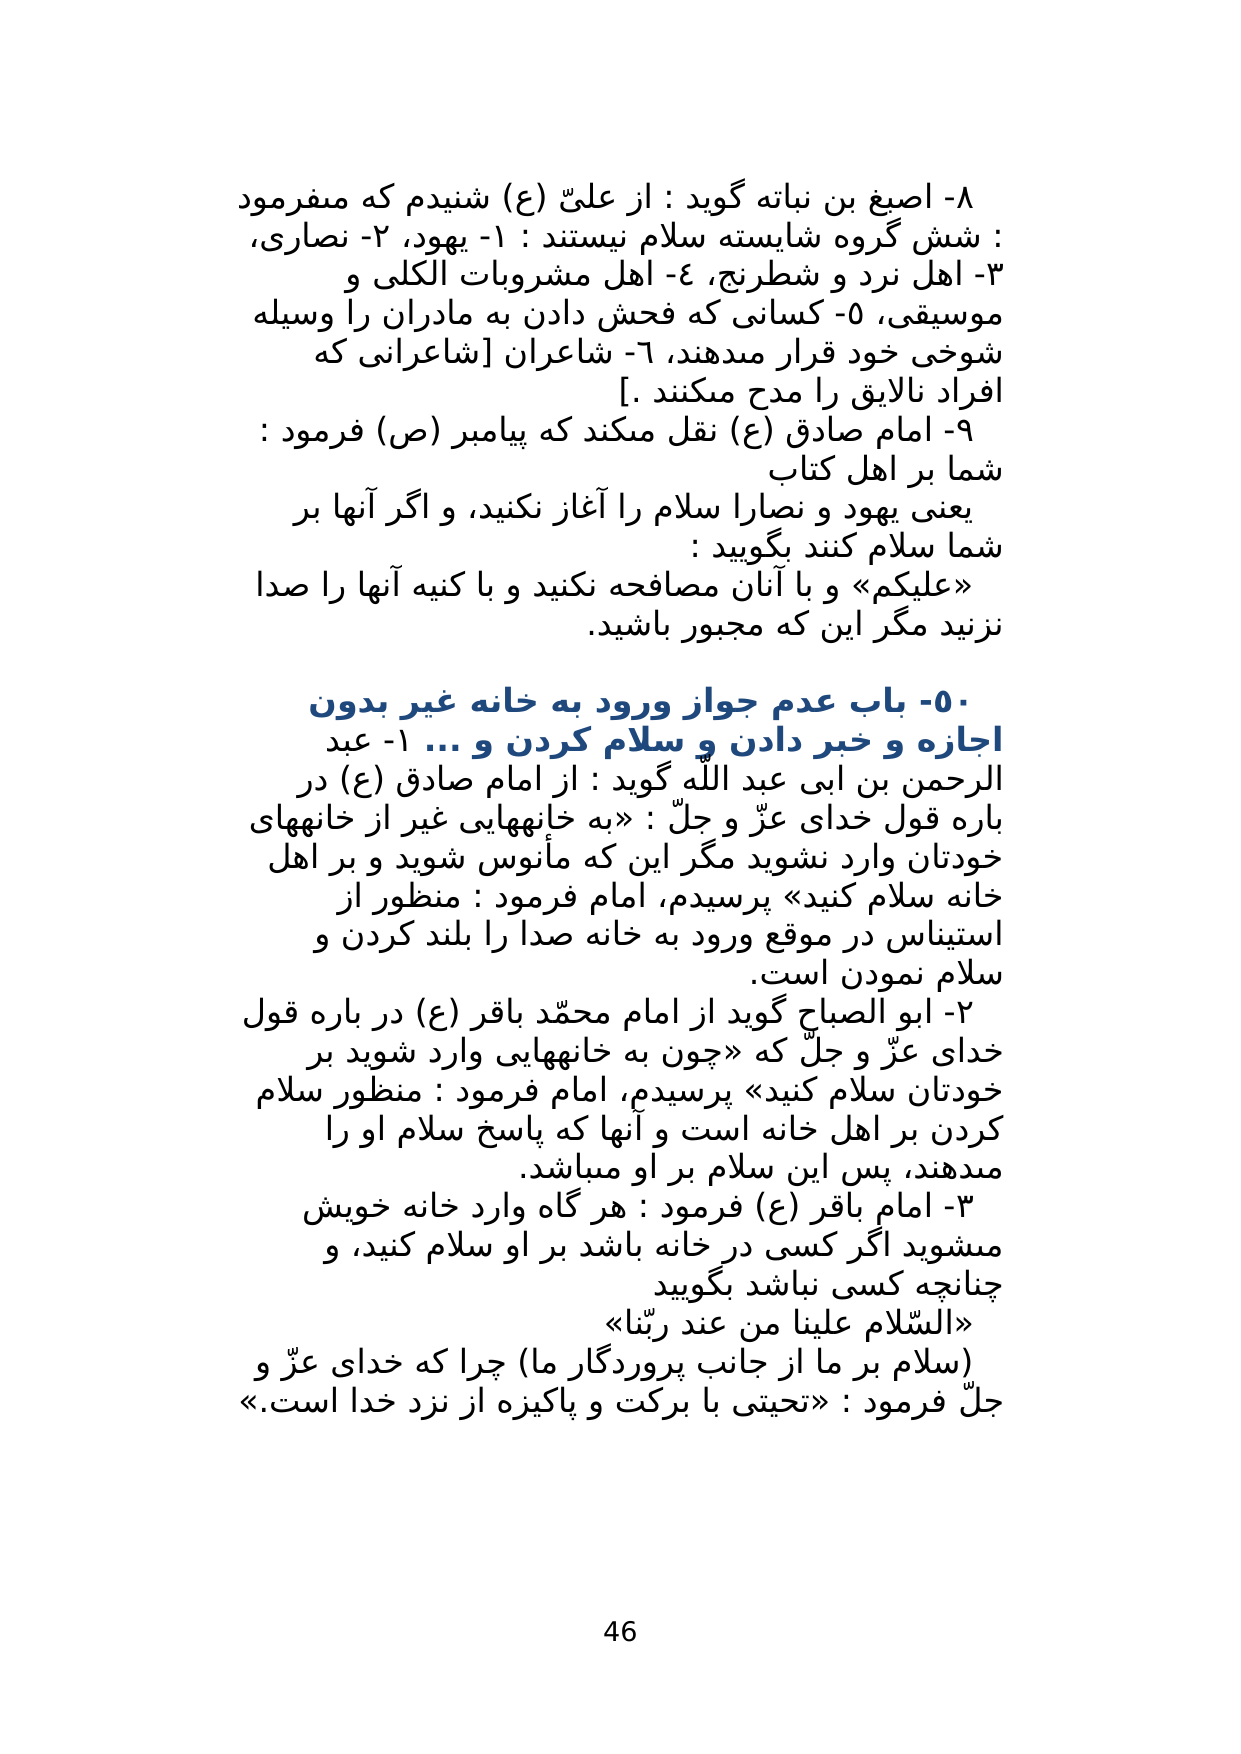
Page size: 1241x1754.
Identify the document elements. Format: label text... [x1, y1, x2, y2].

text (سلام بر ما از جانب پروردگار ما) چرا كه خداى عزّ و جلّ فرمود : «تحيتى با بركت و پاكيزه از نزد خدا است.» [236, 1342, 1004, 1420]
text ٥٠- باب عدم جواز ورود به خانه غير بدون اجازه و خبر دادن و سلام كردن و ... ١- عبد الرحمن بن ابى عبد اللّه گويد : از امام صادق (ع) در باره قول خداى عزّ و جلّ : «به خانه‏هايى غير از خانه‏هاى خودتان وارد نشويد مگر اين كه مأنوس شويد و بر اهل خانه سلام كنيد» پرسيدم، امام فرمود : منظور از استيناس در موقع ورود به خانه صدا را بلند كردن و سلام نمودن است. [236, 682, 1004, 993]
text ٢- ابو الصباح گويد از امام محمّد باقر (ع) در باره قول خداى عزّ و جلّ كه «چون به خانه‏هايى وارد شويد بر خودتان سلام كنيد» پرسيدم، امام فرمود : منظور سلام كردن بر اهل خانه است و آنها كه پاسخ سلام او را مى‏دهند، پس اين سلام بر او مى‏باشد. [236, 993, 1004, 1187]
text ٣- امام باقر (ع) فرمود : هر گاه وارد خانه خويش مى‏شويد اگر كسى در خانه باشد بر او سلام كنيد، و چنانچه كسى نباشد بگوييد [236, 1187, 1004, 1303]
text «السّلام علينا من عند ربّنا» [236, 1303, 1004, 1342]
text ٨- اصبغ بن نباته گويد : از علىّ (ع) شنيدم كه مى‏فرمود : شش گروه شايسته سلام نيستند : ١- يهود، ٢- نصارى، ٣- اهل نرد و شطرنج، ٤- اهل مشروبات الكلى و موسيقى، ٥- كسانى كه فحش دادن به مادران را وسيله شوخى خود قرار مى‏دهند، ٦- شاعران [شاعرانى كه افراد نالايق را مدح مى‏كنند .] [236, 177, 1004, 410]
text «عليكم» و با آنان مصافحه نكنيد و با كنيه آنها را صدا نزنيد مگر اين كه مجبور باشيد. [236, 566, 1004, 643]
text ٩- امام صادق (ع) نقل مى‏كند كه پيامبر (ص) فرمود : شما بر اهل كتاب‏ [236, 410, 1004, 488]
text يعنى يهود و نصارا سلام را آغاز نكنيد، و اگر آنها بر شما سلام كنند بگوييد : [236, 488, 1004, 566]
